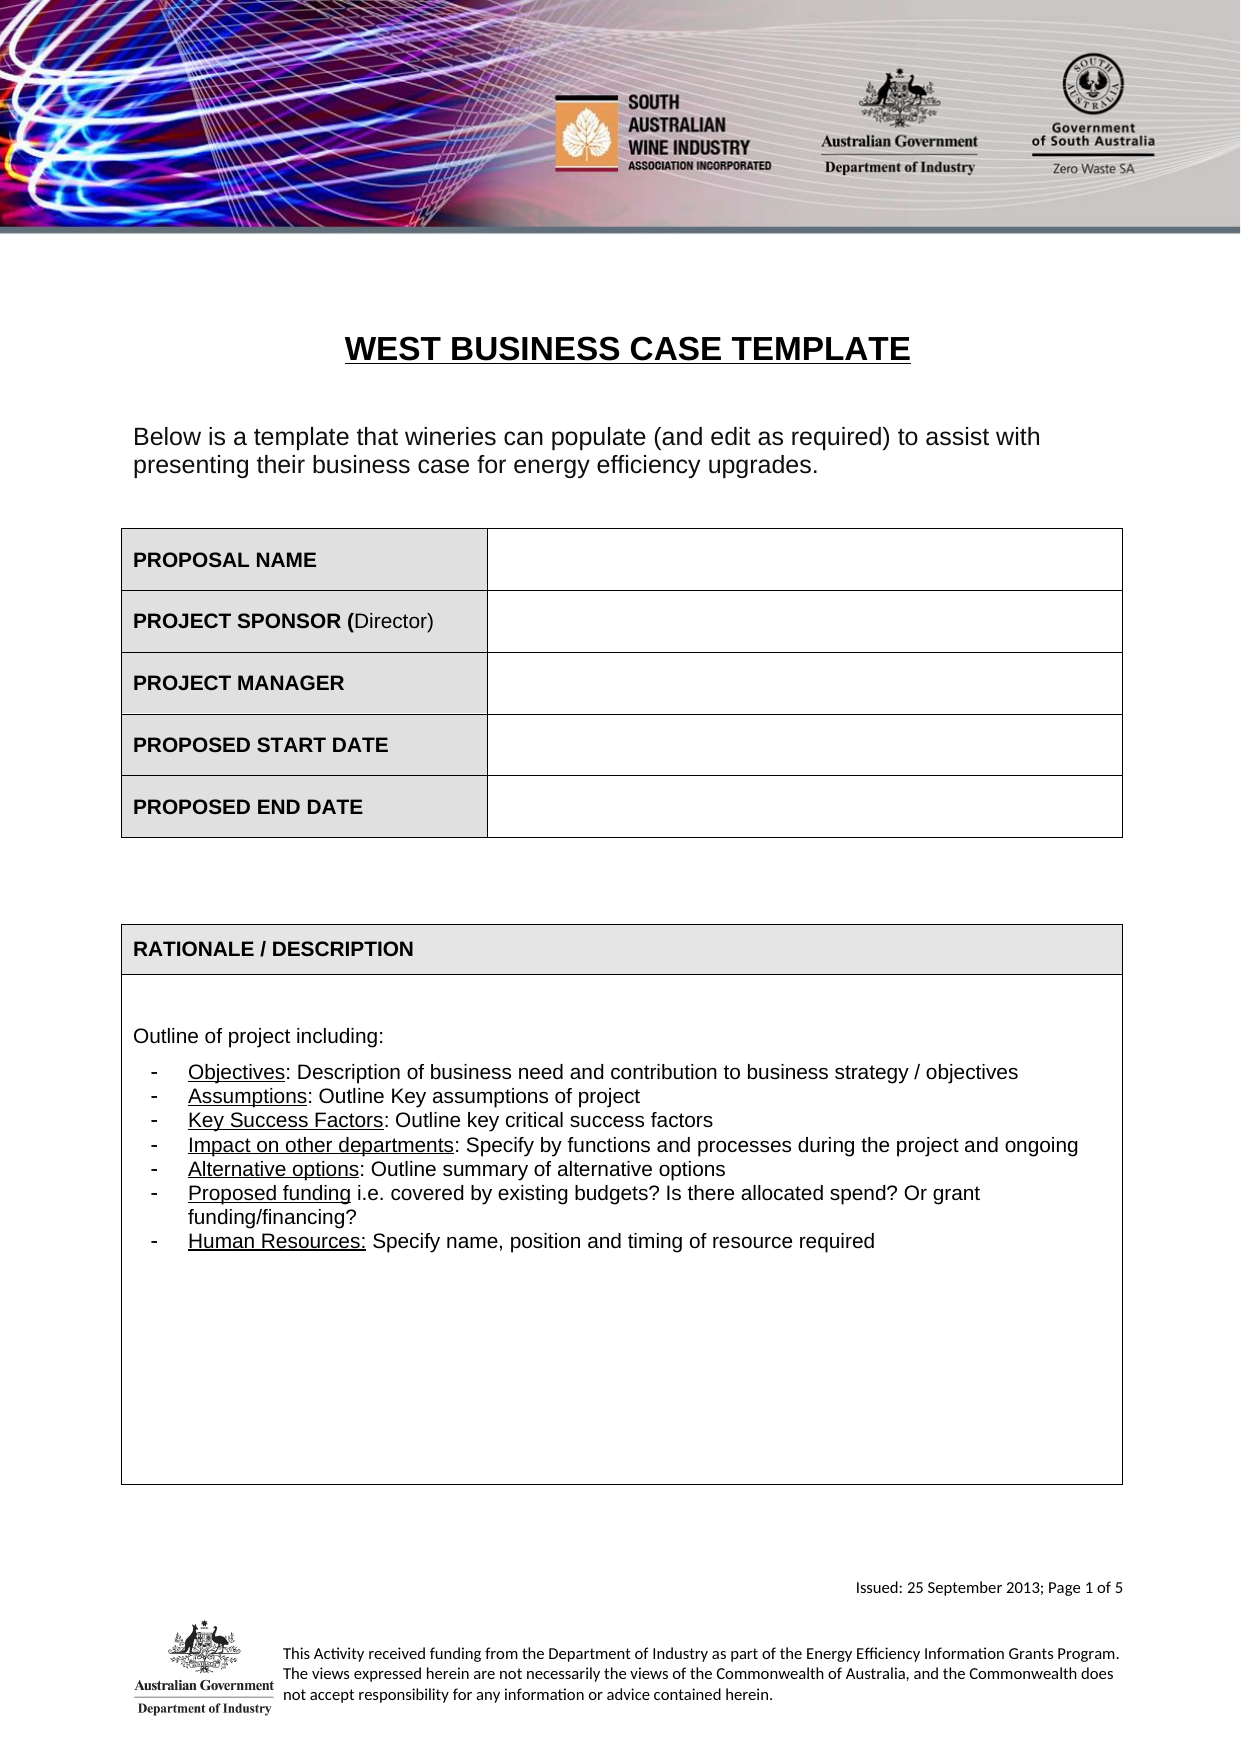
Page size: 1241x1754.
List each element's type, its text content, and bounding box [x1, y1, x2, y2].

text WEST BUSINESS CASE TEMPLATE [133, 329, 1123, 368]
table_cell [488, 776, 1122, 837]
table_cell PROPOSED START DATE [122, 715, 487, 775]
table_header [488, 529, 1122, 590]
table_cell PROJECT SPONSOR (Director) [122, 591, 487, 652]
table_cell Outline of project including: Objectives: Description of business need and contribution to business strategy / objectives Assumptions: Outline Key assumptions of project Key Success Factors: Outline key critical success factors Impact on other departments: Specify by functions and processes during the project and ongoing Alternative options: Outline summary of alternative options Proposed funding i.e. covered by existing budgets? Is there allocated spend? Or grant funding/financing? Human Resources: Specify name, position and timing of resource required [122, 975, 1122, 1484]
picture [131, 1618, 277, 1717]
text Below is a template that wineries can populate (and edit as required) to assist with presenting their business case for energy efficiency upgrades. [133, 421, 1123, 479]
table_cell [488, 653, 1122, 713]
table_cell PROPOSED END DATE [122, 776, 487, 837]
table_cell [488, 715, 1122, 775]
table_header PROPOSAL NAME [122, 529, 487, 590]
table_cell [488, 591, 1122, 652]
picture [0, 0, 1241, 239]
table_cell PROJECT MANAGER [122, 653, 487, 713]
table_header RATIONALE / DESCRIPTION [122, 925, 1122, 974]
